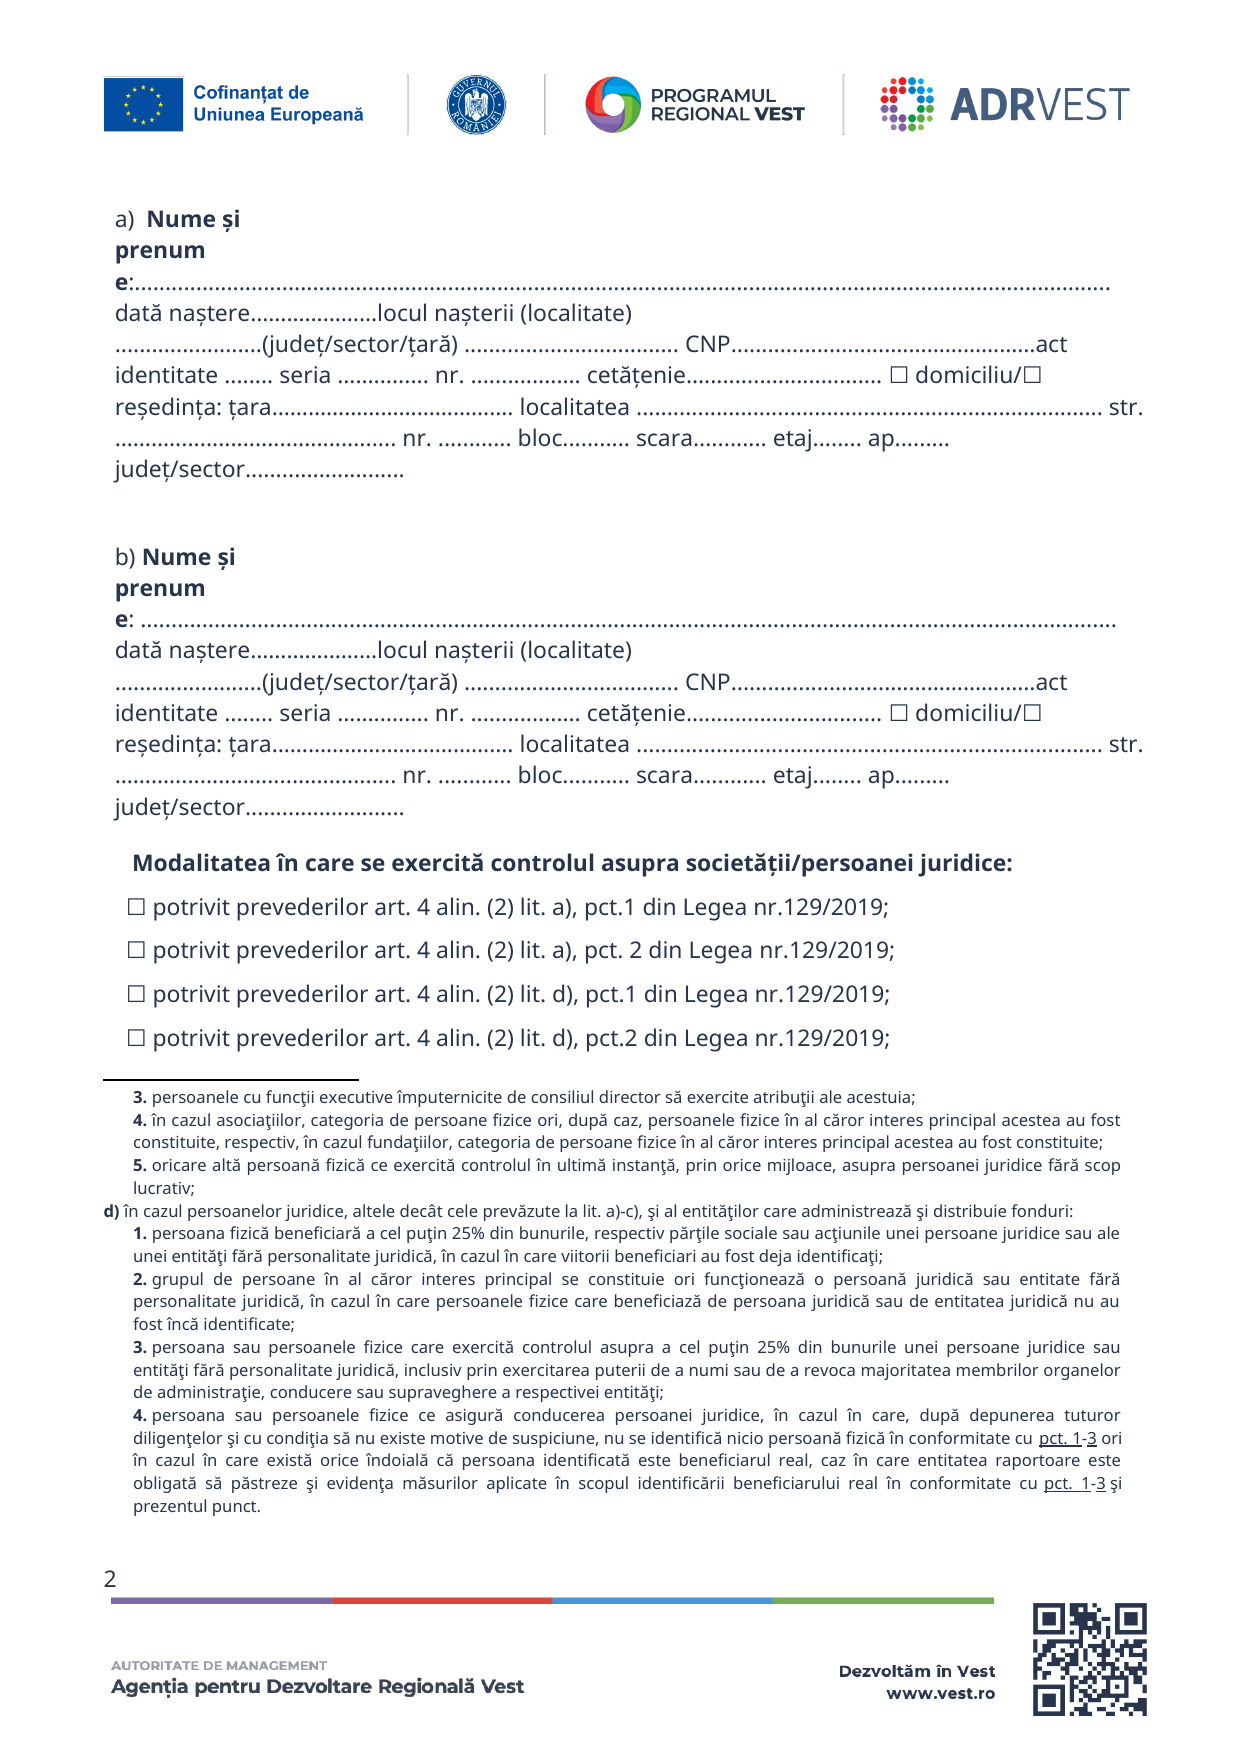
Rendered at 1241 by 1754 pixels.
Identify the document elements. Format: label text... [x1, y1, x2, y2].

picture [103, 1594, 1008, 1708]
table_header a) Nume și prenume:............................................................................................................................................................... dată naștere…………………locul nașterii (localitate) ........................(județ/sector/țară) ................................... CNP..........................……………………act identitate ........ seria ……......... nr. ...............… cetățenie…............................. ☐ domiciliu/☐ reședința: țara…………………………………. localitatea ............................................................................ str.………..................................... nr. ............ bloc........... scara............ etaj........ ap......... județ/sector.......................... b) Nume și prenume: ............................................................................................................................................................... dată naștere…………………locul nașterii (localitate) ........................(județ/sector/țară) ................................... CNP..........................……………………act identitate ........ seria ……......... nr. ...............… cetățenie…............................. ☐ domiciliu/☐ reședința: țara…………………………………. localitatea ............................................................................ str.………..................................... nr. ............ bloc........... scara............ etaj........ ap......... județ/sector.......................... [103, 190, 1160, 1065]
picture [1025, 1594, 1156, 1725]
picture [102, 74, 1130, 135]
